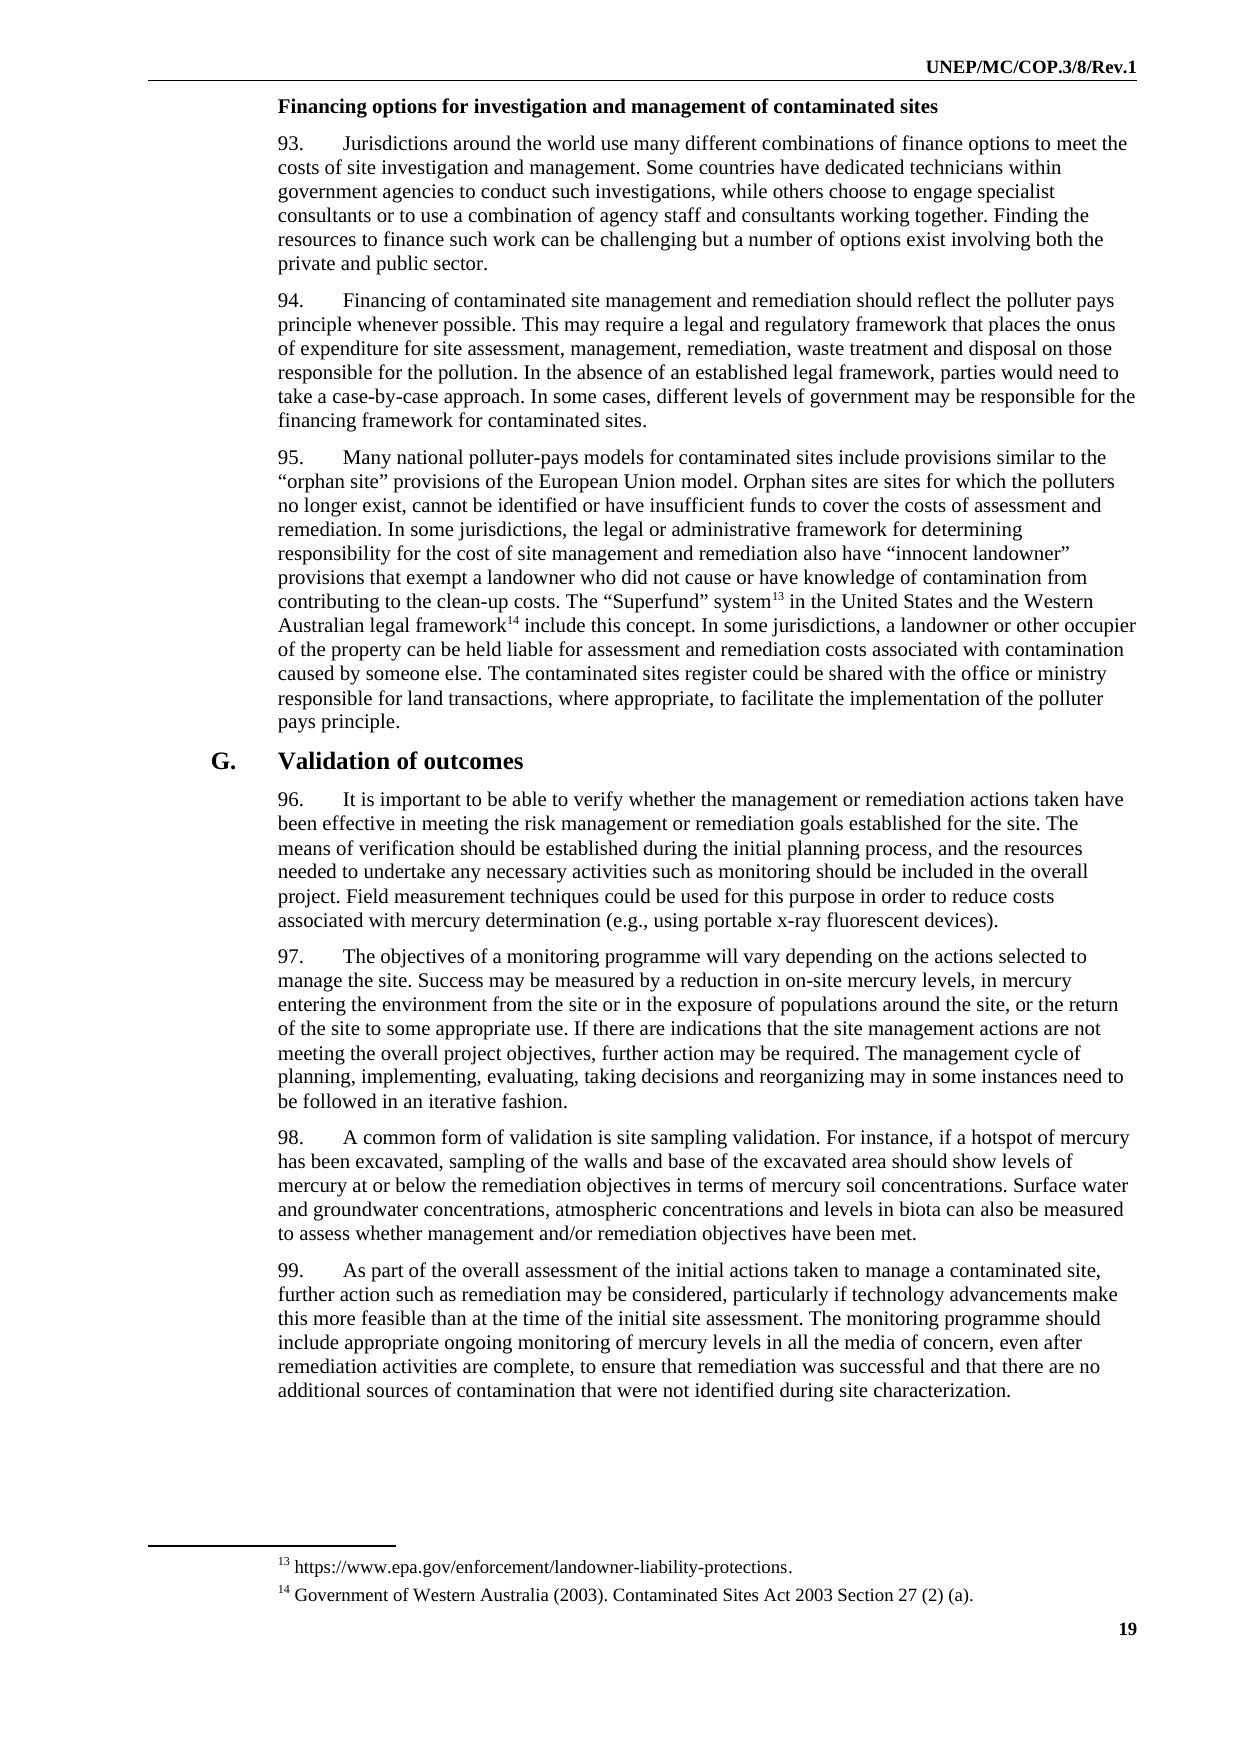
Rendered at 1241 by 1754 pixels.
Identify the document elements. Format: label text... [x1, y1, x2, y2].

text A common form of validation is site sampling validation. For instance, if a hotspot of mercury has been excavated, sampling of the walls and base of the excavated area should show levels of mercury at or below the remediation objectives in terms of mercury soil concentrations. Surface water and groundwater concentrations, atmospheric concentrations and levels in biota can also be measured to assess whether management and/or remediation objectives have been met. [278, 1125, 1137, 1245]
text G. Validation of outcomes [148, 746, 1107, 775]
text It is important to be able to verify whether the management or remediation actions taken have been effective in meeting the risk management or remediation goals established for the site. The means of verification should be established during the initial planning process, and the resources needed to undertake any necessary activities such as monitoring should be included in the overall project. Field measurement techniques could be used for this purpose in order to reduce costs associated with mercury determination (e.g., using portable x-ray fluorescent devices). [278, 787, 1137, 932]
text Many national polluter-pays models for contaminated sites include provisions similar to the “orphan site” provisions of the European Union model. Orphan sites are sites for which the polluters no longer exist, cannot be identified or have insufficient funds to cover the costs of assessment and remediation. In some jurisdictions, the legal or administrative framework for determining responsibility for the cost of site management and remediation also have “innocent landowner” provisions that exempt a landowner who did not cause or have knowledge of contamination from contributing to the clean-up costs. The “Superfund” system in the United States and the Western Australian legal framework include this concept. In some jurisdictions, a landowner or other occupier of the property can be held liable for assessment and remediation costs associated with contamination caused by someone else. The contaminated sites register could be shared with the office or ministry responsible for land transactions, where appropriate, to facilitate the implementation of the polluter pays principle. [278, 445, 1137, 733]
text Financing options for investigation and management of contaminated sites [148, 94, 1107, 118]
text Financing of contaminated site management and remediation should reflect the polluter pays principle whenever possible. This may require a legal and regulatory framework that places the onus of expenditure for site assessment, management, remediation, waste treatment and disposal on those responsible for the pollution. In the absence of an established legal framework, parties would need to take a case-by-case approach. In some cases, different levels of government may be responsible for the financing framework for contaminated sites. [278, 288, 1137, 432]
text As part of the overall assessment of the initial actions taken to manage a contaminated site, further action such as remediation may be considered, particularly if technology advancements make this more feasible than at the time of the initial site assessment. The monitoring programme should include appropriate ongoing monitoring of mercury levels in all the media of concern, even after remediation activities are complete, to ensure that remediation was successful and that there are no additional sources of contamination that were not identified during site characterization. [278, 1258, 1137, 1402]
text Jurisdictions around the world use many different combinations of finance options to meet the costs of site investigation and management. Some countries have dedicated technicians within government agencies to conduct such investigations, while others choose to engage specialist consultants or to use a combination of agency staff and consultants working together. Finding the resources to finance such work can be challenging but a number of options exist involving both the private and public sector. [278, 131, 1137, 275]
text The objectives of a monitoring programme will vary depending on the actions selected to manage the site. Success may be measured by a reduction in on-site mercury levels, in mercury entering the environment from the site or in the exposure of populations around the site, or the return of the site to some appropriate use. If there are indications that the site management actions are not meeting the overall project objectives, further action may be required. The management cycle of planning, implementing, evaluating, taking decisions and reorganizing may in some instances need to be followed in an iterative fashion. [278, 944, 1137, 1113]
